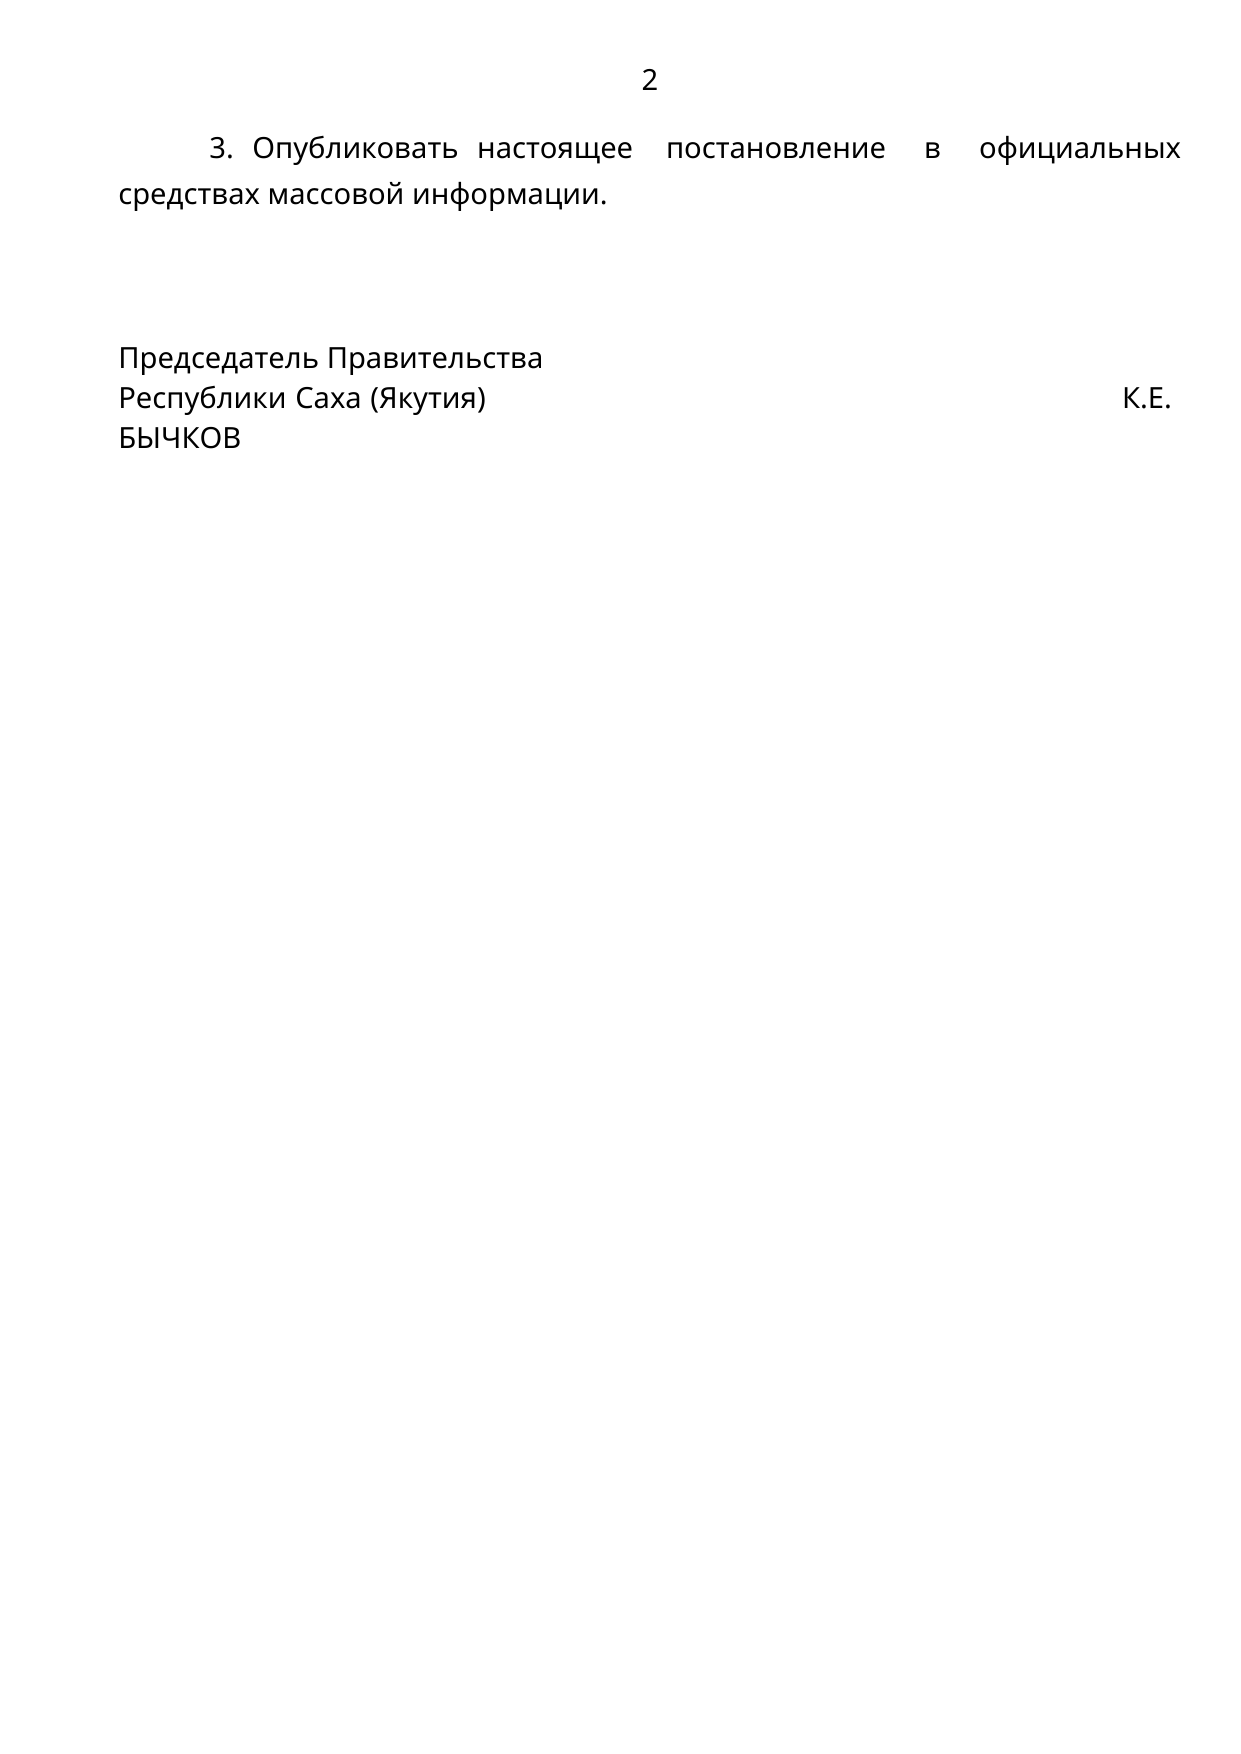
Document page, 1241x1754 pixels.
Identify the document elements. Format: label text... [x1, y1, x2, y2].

text Республики Саха (Якутия) К.Е. БЫЧКОВ [118, 377, 1181, 457]
text 3. Опубликовать настоящее постановление в официальных средствах массовой информации. [118, 127, 1181, 213]
text Председатель Правительства [118, 338, 1181, 377]
